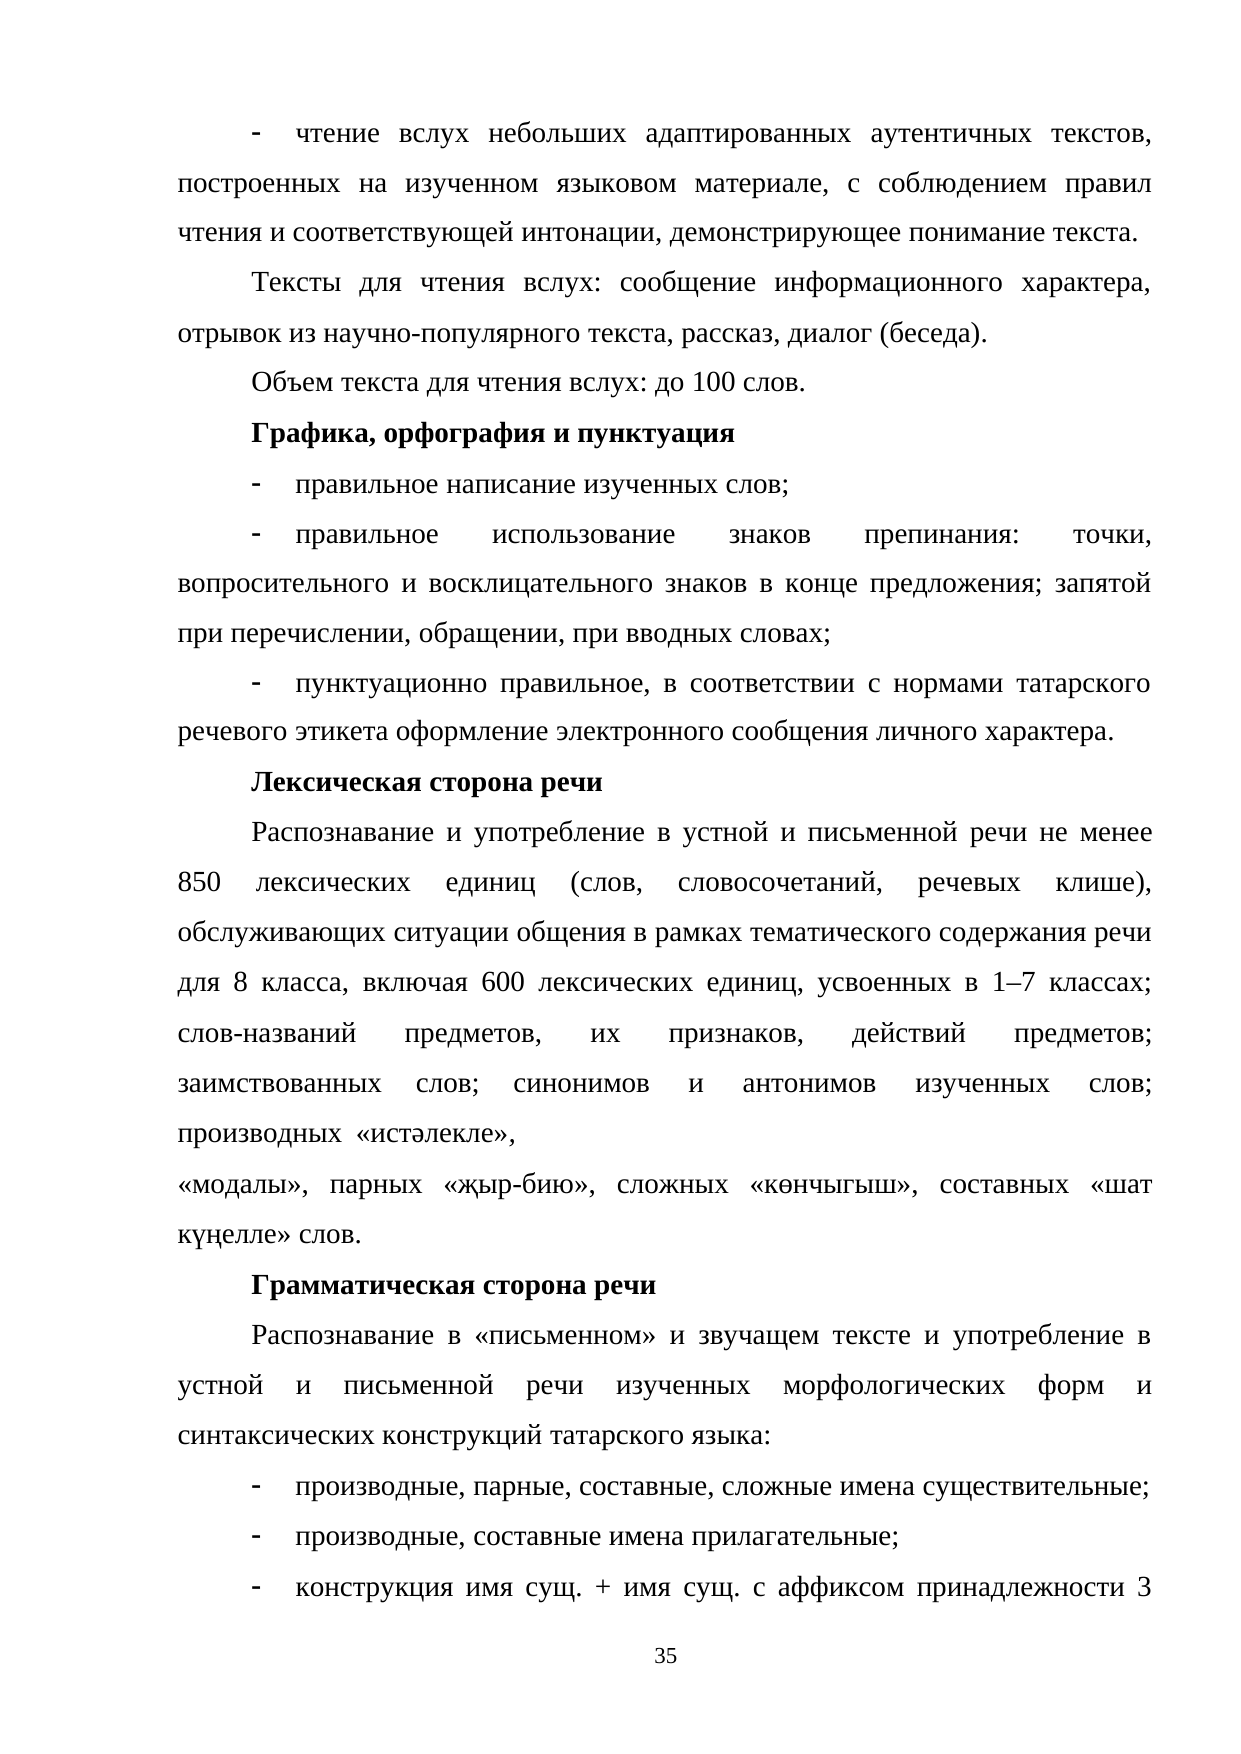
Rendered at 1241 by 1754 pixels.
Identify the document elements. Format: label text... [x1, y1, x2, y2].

subtitle Лексическая сторона речи [251, 764, 1163, 797]
text Распознавание в «письменном» и звучащем тексте и употребление в устной и письменной речи изученных морфологических форм и синтаксических конструкций татарского языка: [177, 1317, 1152, 1451]
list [177, 1569, 1152, 1602]
list пунктуационно правильное, в соответствии с нормами татарского речевого этикета оформление электронного сообщения личного характера. [177, 665, 1151, 747]
subtitle Графика, орфография и пунктуация [251, 416, 1163, 449]
list чтение вслух небольших адаптированных аутентичных текстов, построенных на изученном языковом материале, с соблюдением правил чтения и соответствующей интонации, демонстрирующее понимание текста. [177, 116, 1152, 248]
list правильное написание изученных слов; [251, 466, 1163, 499]
list производные, составные имена прилагательные; [251, 1518, 1163, 1552]
list производные, парные, составные, сложные имена существительные; [251, 1468, 1163, 1502]
text Распознавание и употребление в устной и письменной речи не менее 850 лексических единиц (слов, словосочетаний, речевых клише), обслуживающих ситуации общения в рамках тематического содержания речи для 8 класса, включая 600 лексических единиц, усвоенных в 1–7 классах; слов-названий предметов, их признаков, действий предметов; заимствованных слов; синонимов и антонимов изученных слов; производных «истәлекле», [177, 814, 1152, 1149]
subtitle Грамматическая сторона речи [251, 1267, 1163, 1301]
list правильное использование знаков препинания: точки, вопросительного и восклицательного знаков в конце предложения; запятой при перечислении, обращении, при вводных словах; [177, 516, 1152, 648]
text Объем текста для чтения вслух: до 100 слов. [251, 365, 1163, 398]
text «модалы», парных «җыр-бию», сложных «көнчыгыш», составных «шат күңелле» слов. [177, 1166, 1152, 1250]
text Тексты для чтения вслух: сообщение информационного характера, отрывок из научно-популярного текста, рассказ, диалог (беседа). [177, 264, 1151, 348]
